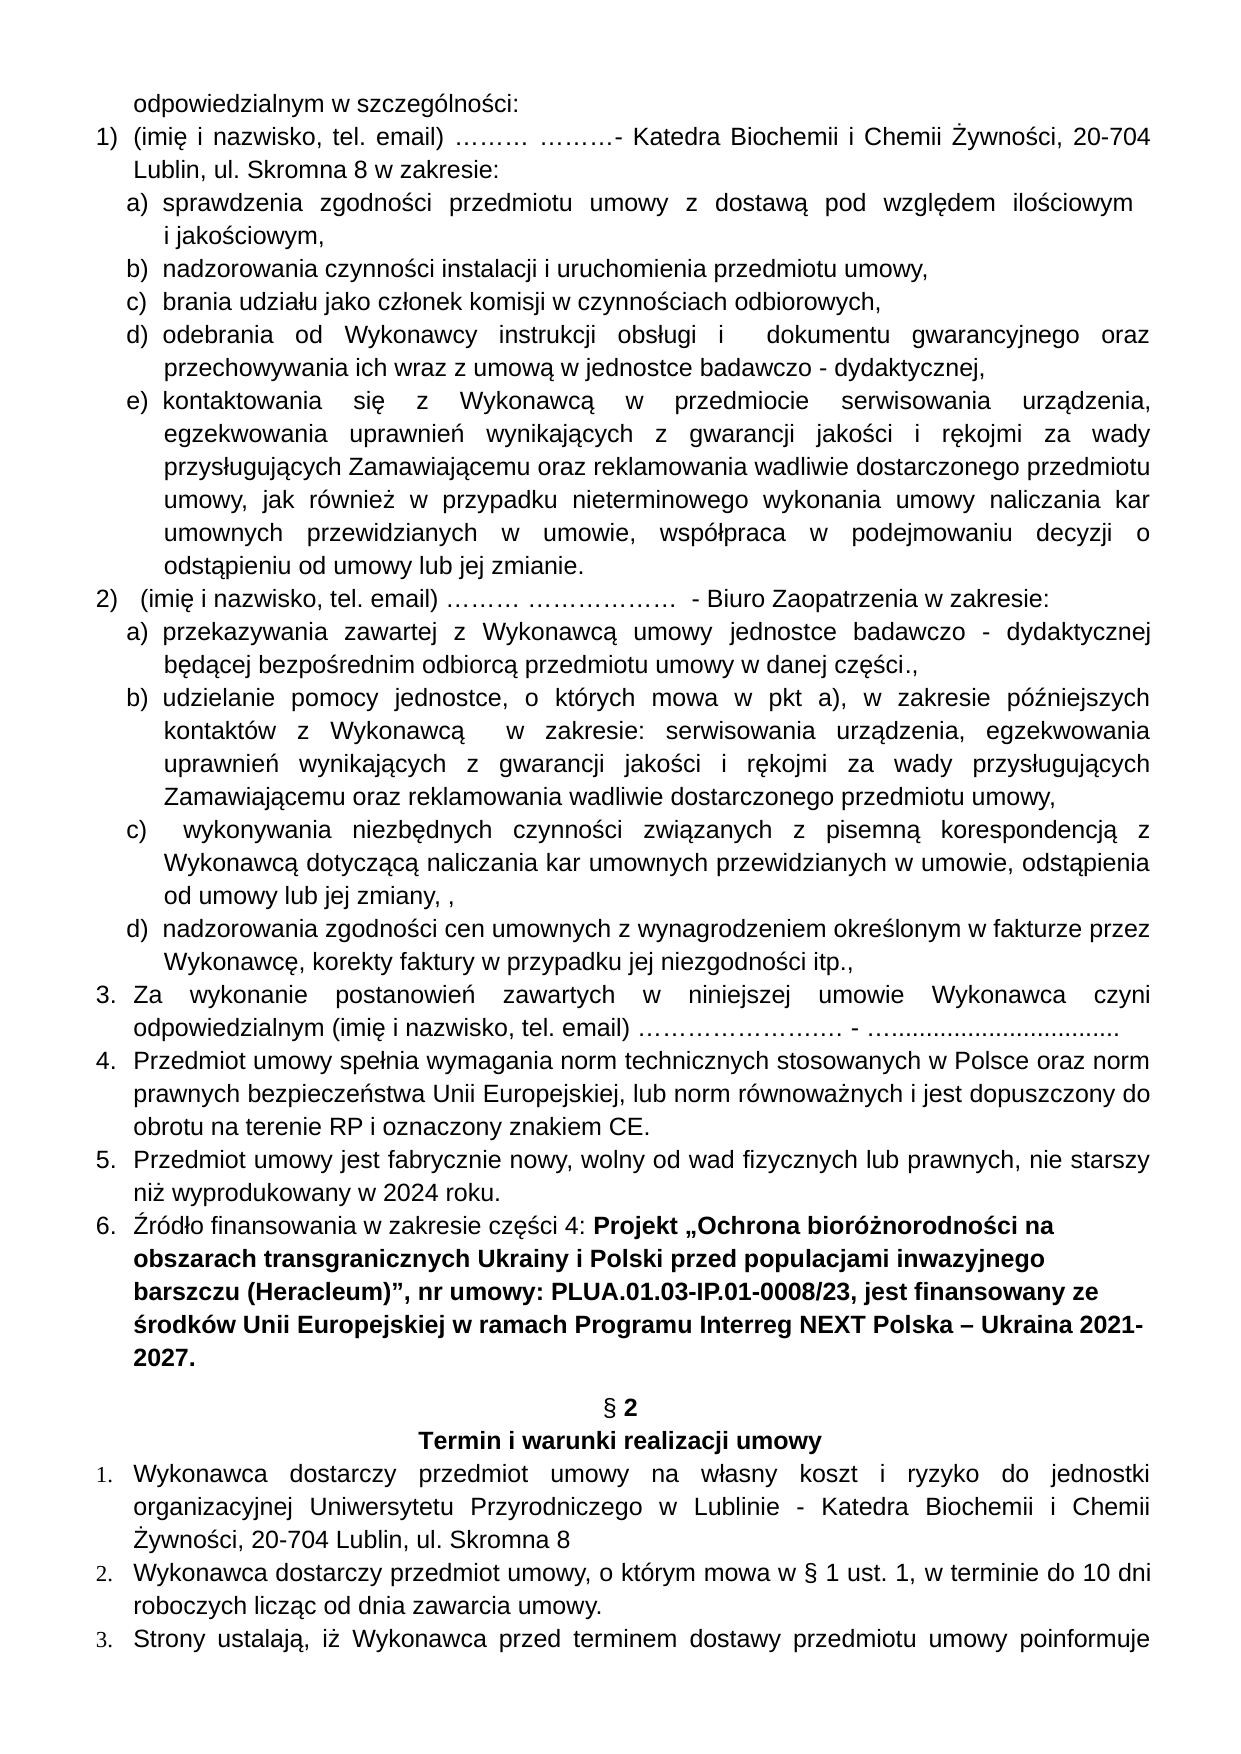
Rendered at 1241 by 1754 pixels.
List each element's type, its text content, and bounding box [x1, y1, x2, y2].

list (imię i nazwisko, tel. email) ……… ……………… - Biuro Zaopatrzenia w zakresie: [96, 584, 1152, 613]
text § 2 [89, 1393, 1152, 1422]
list Za wykonanie postanowień zawartych w niniejszej umowie Wykonawca czyni odpowiedzialnym (imię i nazwisko, tel. email) ………………….… - …................................. [96, 980, 1152, 1042]
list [96, 1624, 1152, 1653]
list nadzorowania zgodności cen umownych z wynagrodzeniem określonym w fakturze przez Wykonawcę, korekty faktury w przypadku jej niezgodności itp., [126, 914, 1152, 976]
list wykonywania niezbędnych czynności związanych z pisemną korespondencją z Wykonawcą dotyczącą naliczania kar umownych przewidzianych w umowie, odstąpienia od umowy lub jej zmiany, , [126, 815, 1152, 910]
list Wykonawca dostarczy przedmiot umowy, o którym mowa w § 1 ust. 1, w terminie do 10 dni roboczych licząc od dnia zawarcia umowy. [96, 1558, 1152, 1620]
list Przedmiot umowy spełnia wymagania norm technicznych stosowanych w Polsce oraz norm prawnych bezpieczeństwa Unii Europejskiej, lub norm równoważnych i jest dopuszczony do obrotu na terenie RP i oznaczony znakiem CE. [96, 1046, 1152, 1141]
list odebrania od Wykonawcy instrukcji obsługi i dokumentu gwarancyjnego oraz przechowywania ich wraz z umową w jednostce badawczo - dydaktycznej, [126, 320, 1152, 382]
list (imię i nazwisko, tel. email) ……… ………- Katedra Biochemii i Chemii Żywności, 20-704 Lublin, ul. Skromna 8 w zakresie: [96, 122, 1152, 183]
list Przedmiot umowy jest fabrycznie nowy, wolny od wad fizycznych lub prawnych, nie starszy niż wyprodukowany w 2024 roku. [96, 1145, 1152, 1207]
list przekazywania zawartej z Wykonawcą umowy jednostce badawczo - dydaktycznej będącej bezpośrednim odbiorcą przedmiotu umowy w danej części., [126, 617, 1152, 679]
list sprawdzenia zgodności przedmiotu umowy z dostawą pod względem ilościowym i jakościowym, [126, 188, 1152, 249]
list nadzorowania czynności instalacji i uruchomienia przedmiotu umowy, [126, 254, 1152, 282]
list Źródło finansowania w zakresie części 4: Projekt „Ochrona bioróżnorodności na obszarach transgranicznych Ukrainy i Polski przed populacjami inwazyjnego barszczu (Heracleum)”, nr umowy: PLUA.01.03-IP.01-0008/23, jest finansowany ze środków Unii Europejskiej w ramach Programu Interreg NEXT Polska – Ukraina 2021-2027. [96, 1211, 1152, 1372]
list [96, 89, 1152, 117]
text Termin i warunki realizacji umowy [89, 1426, 1152, 1455]
list udzielanie pomocy jednostce, o których mowa w pkt a), w zakresie późniejszych kontaktów z Wykonawcą w zakresie: serwisowania urządzenia, egzekwowania uprawnień wynikających z gwarancji jakości i rękojmi za wady przysługujących Zamawiającemu oraz reklamowania wadliwie dostarczonego przedmiotu umowy, [126, 683, 1152, 811]
list kontaktowania się z Wykonawcą w przedmiocie serwisowania urządzenia, egzekwowania uprawnień wynikających z gwarancji jakości i rękojmi za wady przysługujących Zamawiającemu oraz reklamowania wadliwie dostarczonego przedmiotu umowy, jak również w przypadku nieterminowego wykonania umowy naliczania kar umownych przewidzianych w umowie, współpraca w podejmowaniu decyzji o odstąpieniu od umowy lub jej zmianie. [126, 386, 1152, 580]
list Wykonawca dostarczy przedmiot umowy na własny koszt i ryzyko do jednostki organizacyjnej Uniwersytetu Przyrodniczego w Lublinie - Katedra Biochemii i Chemii Żywności, 20-704 Lublin, ul. Skromna 8 [96, 1459, 1152, 1554]
list brania udziału jako członek komisji w czynnościach odbiorowych, [126, 287, 1152, 316]
